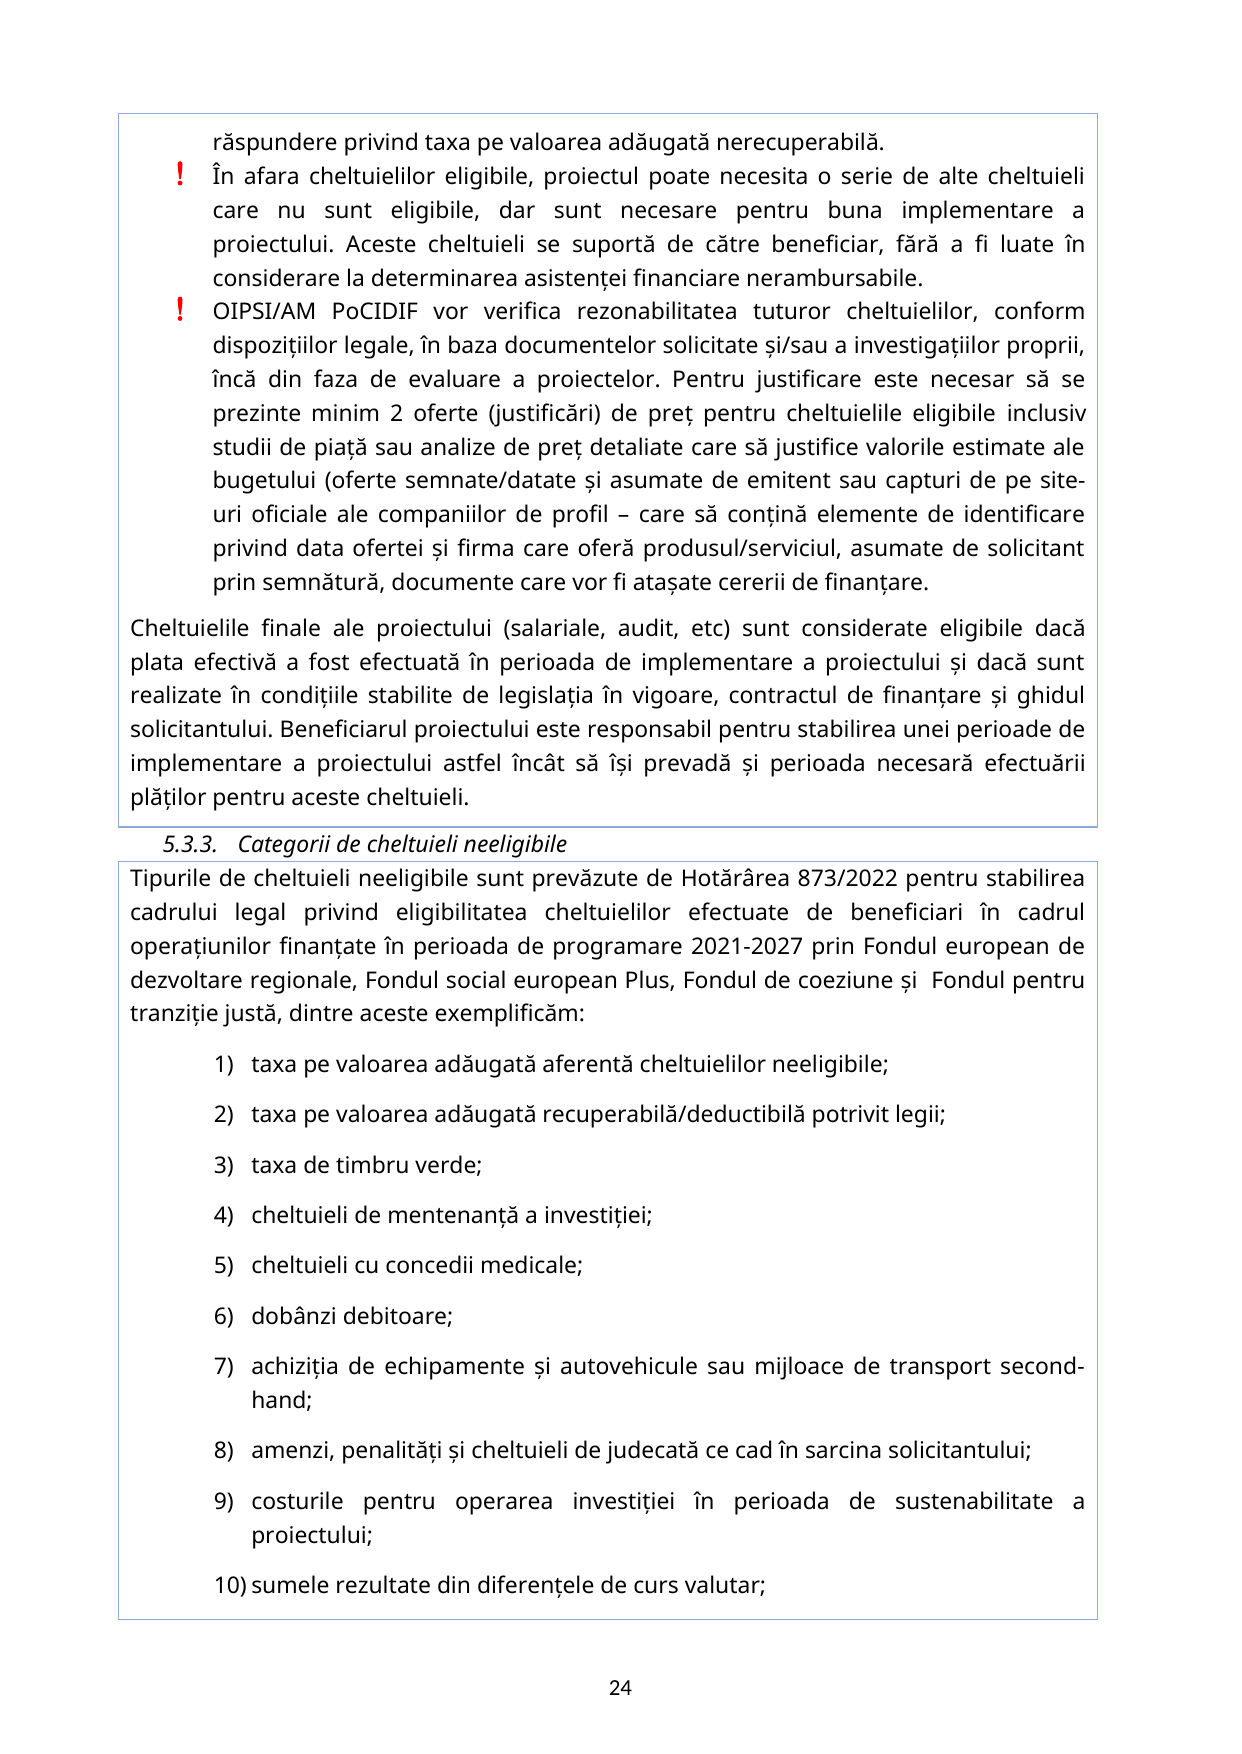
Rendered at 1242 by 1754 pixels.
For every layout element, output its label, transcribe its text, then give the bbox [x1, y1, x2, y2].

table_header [119, 114, 1097, 826]
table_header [119, 862, 1097, 1619]
list Categorii de cheltuieli neeligibile [162, 827, 1122, 859]
